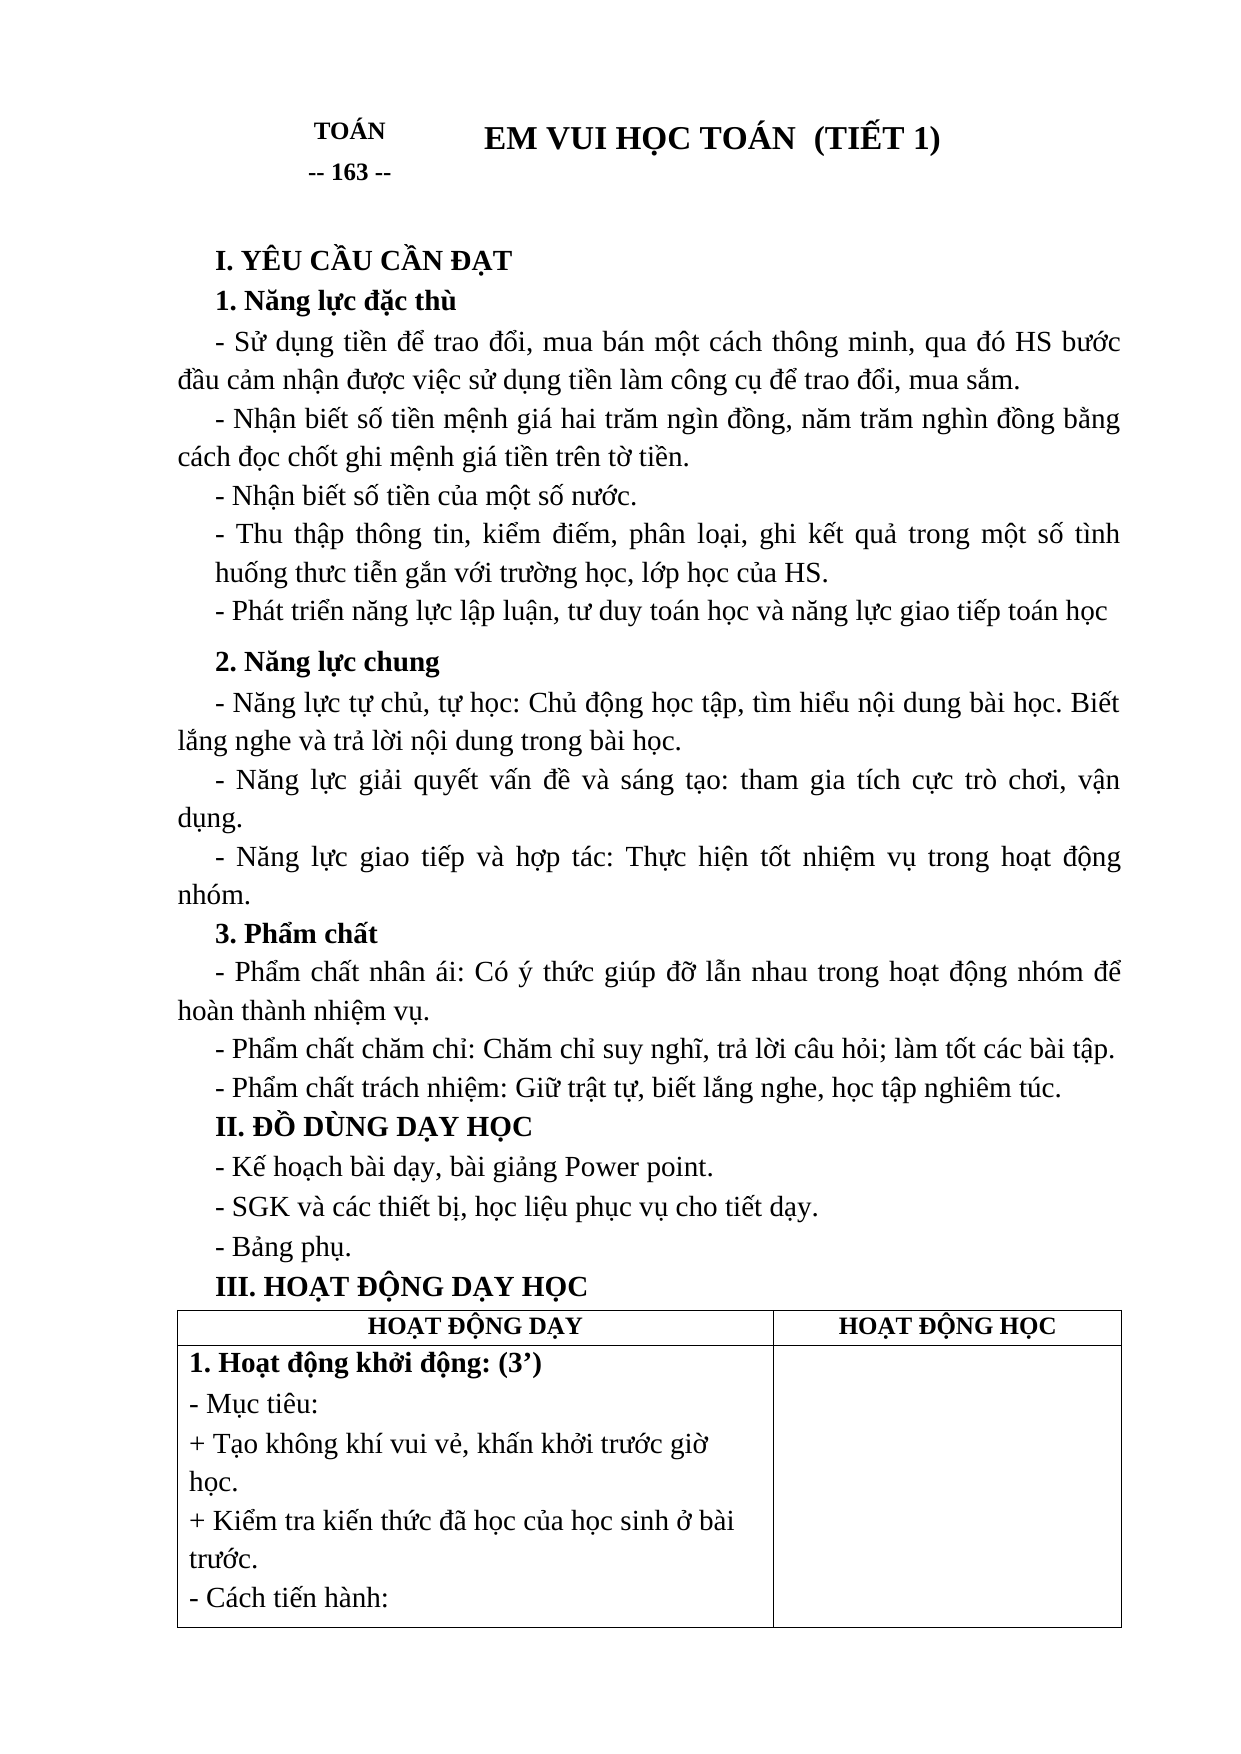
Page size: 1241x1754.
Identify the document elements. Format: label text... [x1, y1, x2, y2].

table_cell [774, 1346, 1121, 1627]
text - Năng lực giao tiếp và hợp tác: Thực hiện tốt nhiệm vụ trong hoạt động nhóm. [177, 839, 1122, 911]
text - Phẩm chất nhân ái: Có ý thức giúp đỡ lẫn nhau trong hoạt động nhóm để hoàn thành nhiệm vụ. [177, 954, 1122, 1027]
text 1. Năng lực đặc thù [177, 283, 1122, 317]
text - SGK và các thiết bị, học liệu phục vụ cho tiết dạy. [177, 1189, 1122, 1223]
text 2. Năng lực chung [177, 644, 1122, 678]
text III. HOẠT ĐỘNG DẠY HỌC [177, 1269, 1122, 1303]
text 3. Phẩm chất [177, 916, 1122, 949]
text - Phẩm chất trách nhiệm: Giữ trật tự, biết lắng nghe, học tập nghiêm túc. [177, 1070, 1122, 1104]
text EM VUI HỌC TOÁN (TIẾT 1) [177, 118, 1122, 156]
text - Nhận biết số tiền của một số nước. [177, 478, 1122, 511]
text - Nhận biết số tiền mệnh giá hai trăm ngìn đồng, năm trăm nghìn đồng bằng cách đọc chốt ghi mệnh giá tiền trên tờ tiền. [177, 401, 1122, 473]
text I. YÊU CẦU CẦN ĐẠT [177, 243, 1122, 277]
text - Phát triển năng lực lập luận, tư duy toán học và năng lực giao tiếp toán học [177, 593, 1122, 627]
text - Thu thập thông tin, kiểm điếm, phân loại, ghi kết quả trong một số tình huống thưc tiễn gắn với trường học, lớp học của HS. [215, 516, 1122, 588]
text - Phẩm chất chăm chỉ: Chăm chỉ suy nghĩ, trả lời câu hỏi; làm tốt các bài tập. [177, 1032, 1122, 1065]
text - Bảng phụ. [177, 1229, 1122, 1263]
table_header HOẠT ĐỘNG DẠY [178, 1311, 773, 1344]
table_header HOẠT ĐỘNG HỌC [774, 1311, 1121, 1344]
text II. ĐỒ DÙNG DẠY HỌC [177, 1109, 1122, 1142]
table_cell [178, 1346, 773, 1627]
text - Năng lực tự chủ, tự học: Chủ động học tập, tìm hiểu nội dung bài học. Biết lắng nghe và trả lời nội dung trong bài học. [177, 685, 1122, 757]
text - Năng lực giải quyết vấn đề và sáng tạo: tham gia tích cực trò chơi, vận dụng. [177, 762, 1122, 834]
text - Kế hoạch bài dạy, bài giảng Power point. [177, 1149, 1122, 1182]
text - Sử dụng tiền để trao đổi, mua bán một cách thông minh, qua đó HS bước đầu cảm nhận được việc sử dụng tiền làm công cụ để trao đổi, mua sắm. [177, 324, 1122, 396]
